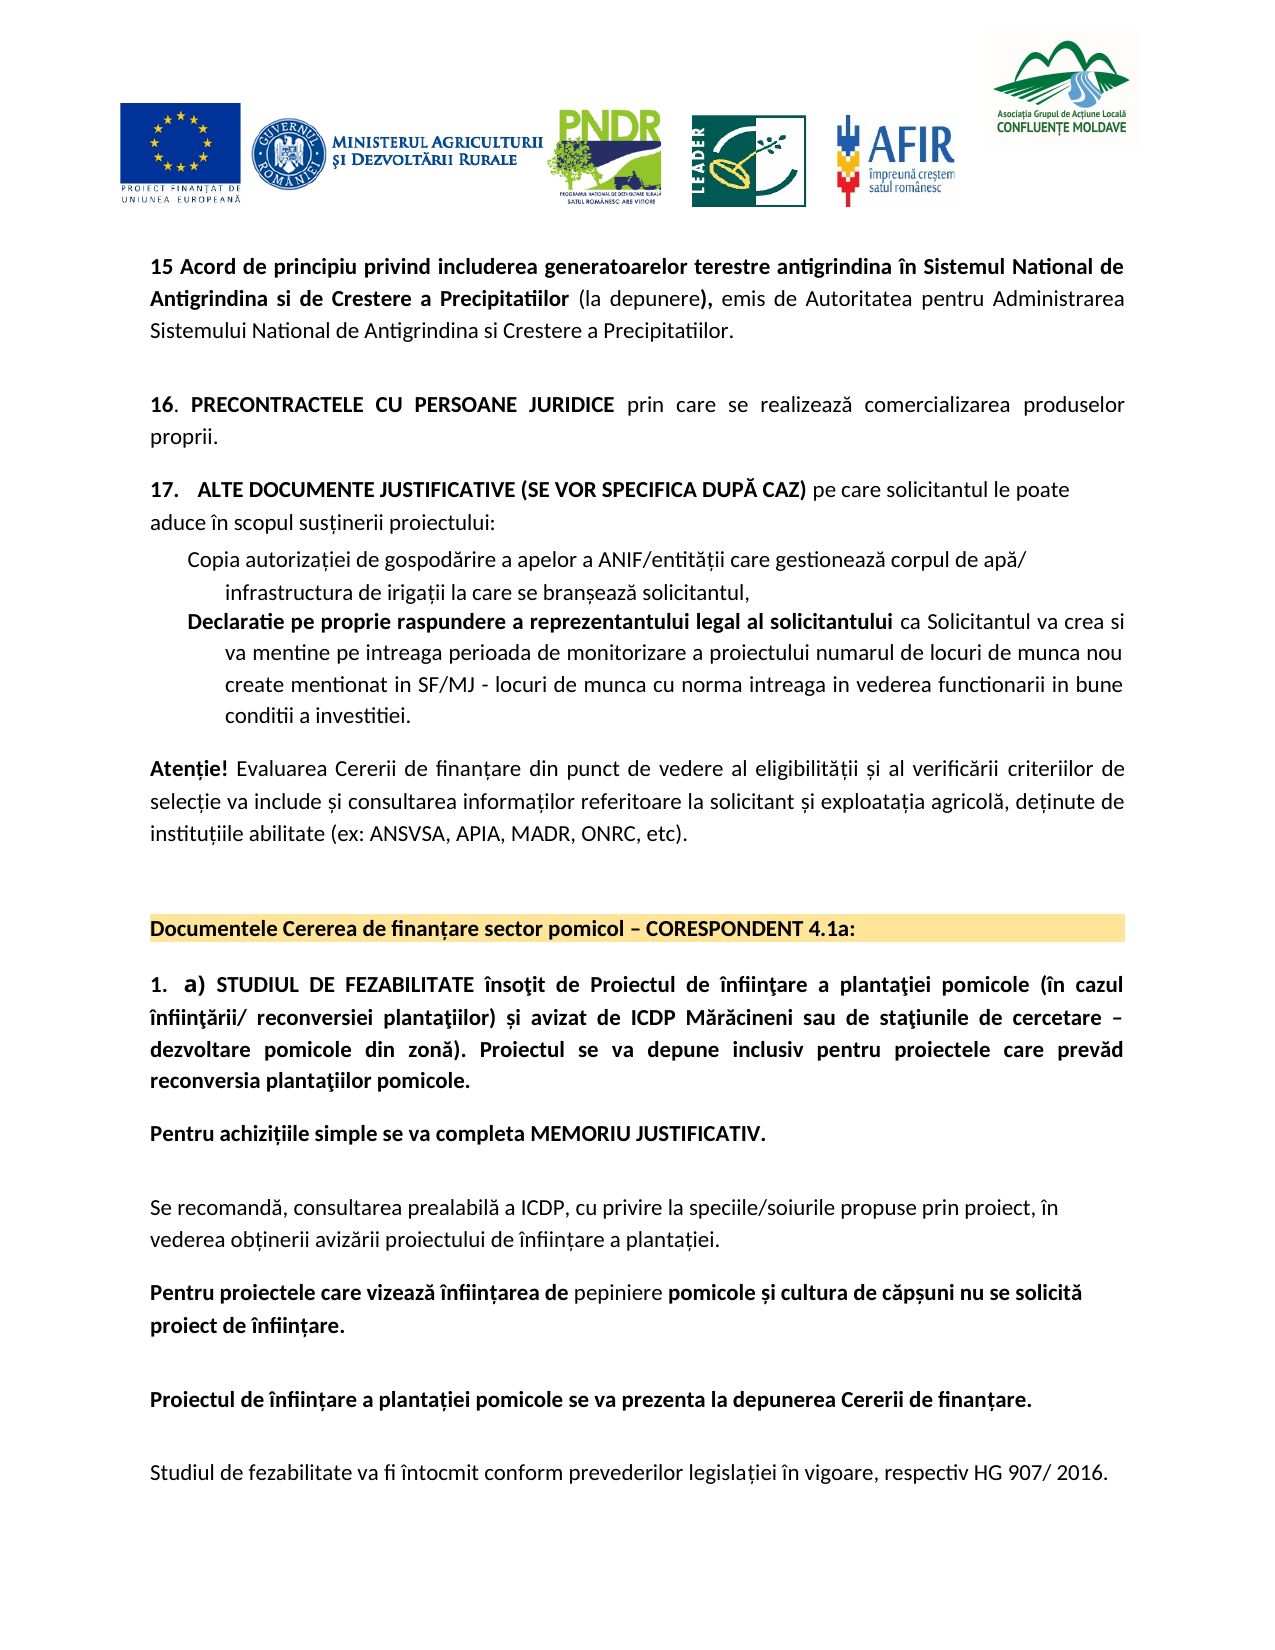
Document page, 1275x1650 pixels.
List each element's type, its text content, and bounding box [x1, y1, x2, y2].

text 16. PRECONTRACTELE CU PERSOANE JURIDICE prin care se realizează comercializarea produselor proprii. [150, 390, 1125, 450]
text 15 Acord de principiu privind includerea generatoarelor terestre antigrindina în Sistemul National de Antigrindina si de Crestere a Precipitatiilor (la depunere), emis de Autoritatea pentru Administrarea Sistemului National de Antigrindina si Crestere a Precipitatiilor. [150, 252, 1125, 344]
picture [692, 115, 807, 207]
picture [120, 103, 662, 207]
list ALTE DOCUMENTE JUSTIFICATIVE (SE VOR SPECIFICA DUPĂ CAZ) pe care solicitantul le poate aduce în scopul susţinerii proiectului: [150, 475, 1125, 536]
picture [984, 31, 1141, 146]
list Declaratie pe proprie raspundere a reprezentantului legal al solicitantului ca Solicitantul va crea si va mentine pe intreaga perioada de monitorizare a proiectului numarul de locuri de munca nou create mentionat in SF/MJ - locuri de munca cu norma intreaga in vederea functionarii in bune conditii a investitiei. [187, 607, 1125, 730]
text Documentele Cererea de finanţare sector pomicol – CORESPONDENT 4.1a: [150, 914, 1125, 942]
text Se recomandă, consultarea prealabilă a ICDP, cu privire la speciile/soiurile propuse prin proiect, în vederea obţinerii avizării proiectului de înfiinţare a plantaţiei. [150, 1193, 1125, 1253]
text Pentru achiziţiile simple se va completa MEMORIU JUSTIFICATIV. [150, 1119, 1125, 1148]
text Pentru proiectele care vizează înfiinţarea de pepiniere pomicole și cultura de căpșuni nu se solicită proiect de înfiinţare. [150, 1278, 1125, 1339]
text Proiectul de înfiinţare a plantaţiei pomicole se va prezenta la depunerea Cererii de finanţare. [150, 1385, 1125, 1413]
list a) STUDIUL DE FEZABILITATE însoţit de Proiectul de înfiinţare a plantaţiei pomicole (în cazul înfiinţării/ reconversiei plantaţiilor) și avizat de ICDP Mărăcineni sau de staţiunile de cercetare – dezvoltare pomicole din zonă). Proiectul se va depune inclusiv pentru proiectele care prevăd reconversia plantaţiilor pomicole. [150, 968, 1125, 1095]
picture [837, 115, 955, 207]
list Copia autorizaţiei de gospodărire a apelor a ANIF/entităţii care gestionează corpul de apă/ infrastructura de irigaţii la care se branșează solicitantul, [187, 541, 1125, 607]
text Studiul de fezabilitate va fi întocmit conform prevederilor legislaţiei în vigoare, respectiv HG 907/ 2016. [150, 1458, 1125, 1486]
text Atenţie! Evaluarea Cererii de finanţare din punct de vedere al eligibilităţii şi al verificării criteriilor de selecţie va include şi consultarea informaţilor referitoare la solicitant şi exploataţia agricolă, deţinute de instituţiile abilitate (ex: ANSVSA, APIA, MADR, ONRC, etc). [150, 754, 1125, 847]
